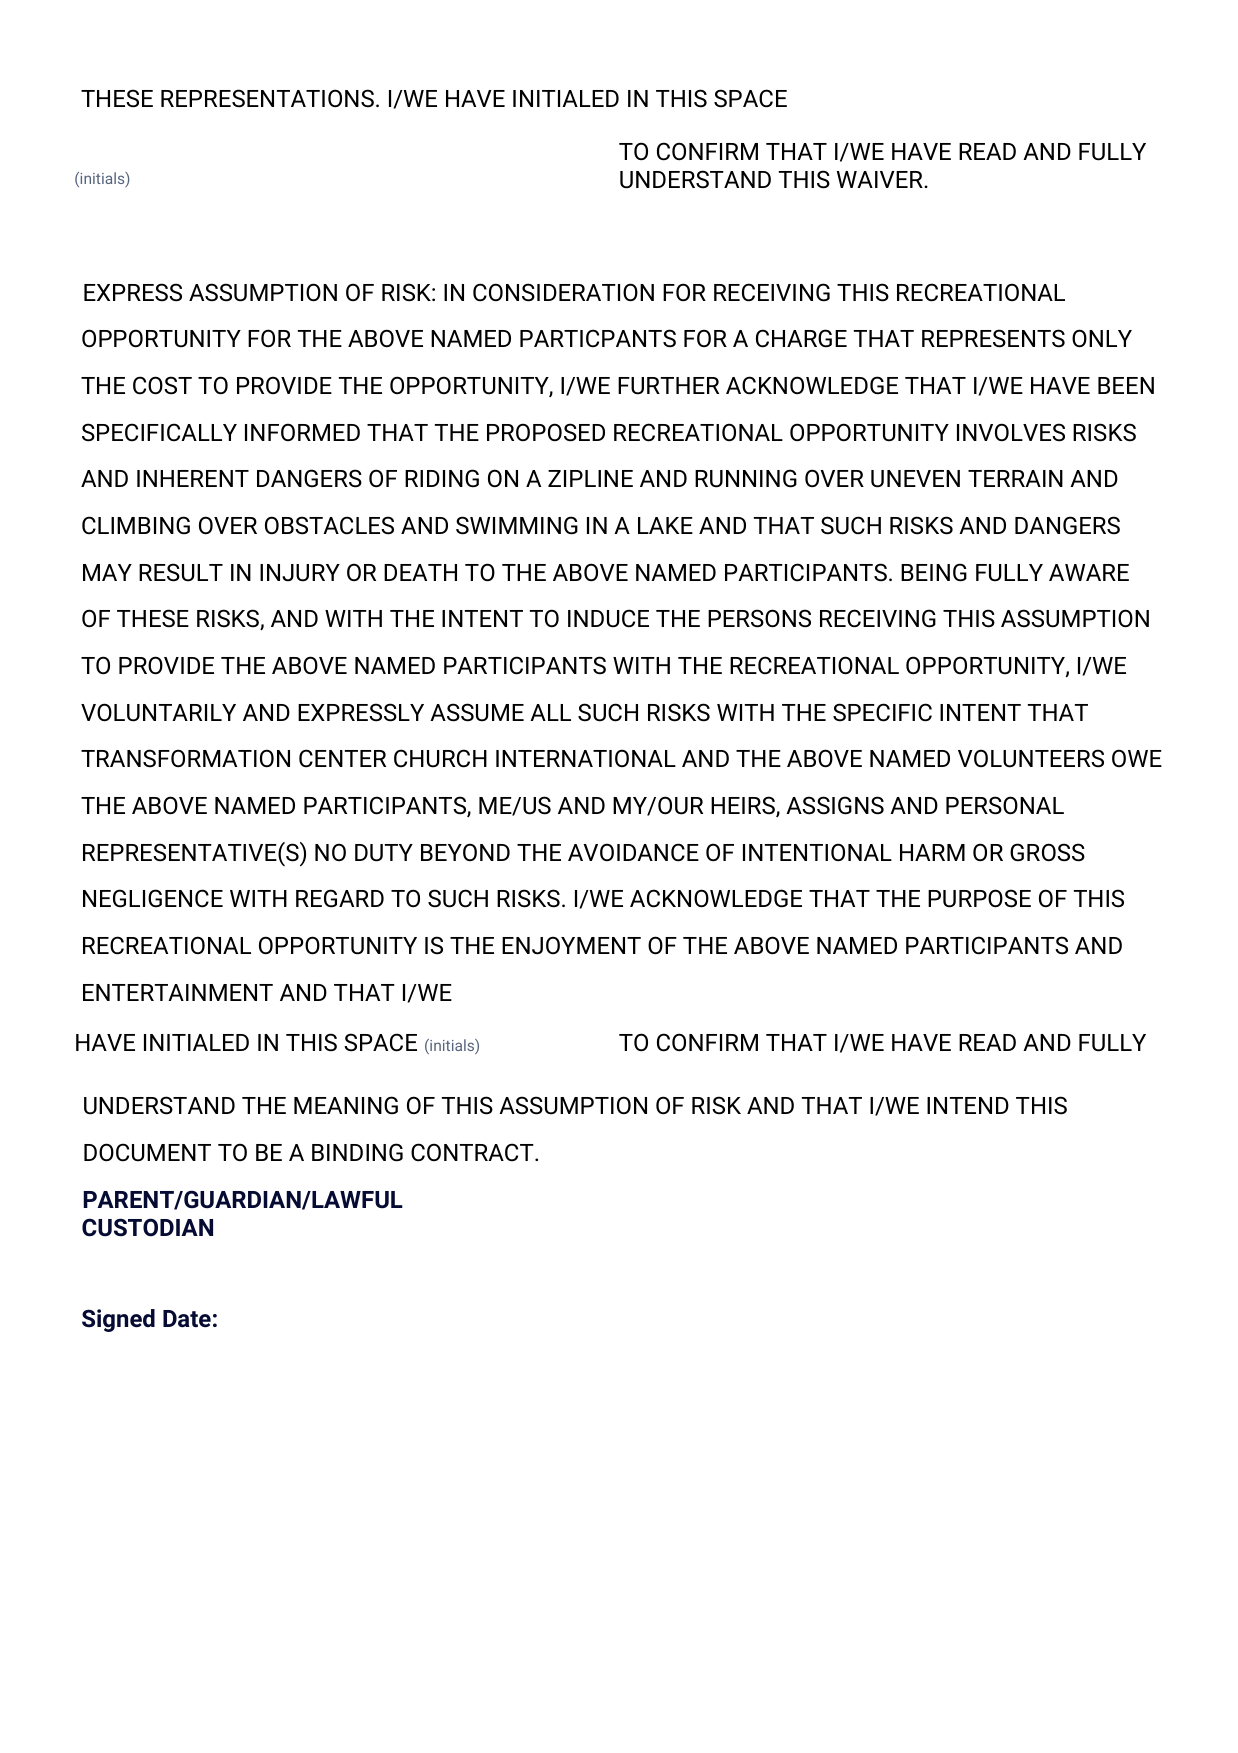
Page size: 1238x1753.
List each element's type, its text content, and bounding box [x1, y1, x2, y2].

text (initials) [74, 170, 619, 188]
text EXPRESS ASSUMPTION OF RISK: IN CONSIDERATION FOR RECEIVING THIS RECREATIONAL OPPORTUNITY FOR THE ABOVE NAMED PARTICPANTS FOR A CHARGE THAT REPRESENTS ONLY THE COST TO PROVIDE THE OPPORTUNITY, I/WE FURTHER ACKNOWLEDGE THAT I/WE HAVE BEEN SPECIFICALLY INFORMED THAT THE PROPOSED RECREATIONAL OPPORTUNITY INVOLVES RISKS AND INHERENT DANGERS OF RIDING ON A ZIPLINE AND RUNNING OVER UNEVEN TERRAIN AND CLIMBING OVER OBSTACLES AND SWIMMING IN A LAKE AND THAT SUCH RISKS AND DANGERS MAY RESULT IN INJURY OR DEATH TO THE ABOVE NAMED PARTICIPANTS. BEING FULLY AWARE OF THESE RISKS, AND WITH THE INTENT TO INDUCE THE PERSONS RECEIVING THIS ASSUMPTION TO PROVIDE THE ABOVE NAMED PARTICIPANTS WITH THE RECREATIONAL OPPORTUNITY, I/WE VOLUNTARILY AND EXPRESSLY ASSUME ALL SUCH RISKS WITH THE SPECIFIC INTENT THAT TRANSFORMATION CENTER CHURCH INTERNATIONAL AND THE ABOVE NAMED VOLUNTEERS OWE THE ABOVE NAMED PARTICIPANTS, ME/US AND MY/OUR HEIRS, ASSIGNS AND PERSONAL REPRESENTATIVE(S) NO DUTY BEYOND THE AVOIDANCE OF INTENTIONAL HARM OR GROSS NEGLIGENCE WITH REGARD TO SUCH RISKS. I/WE ACKNOWLEDGE THAT THE PURPOSE OF THIS RECREATIONAL OPPORTUNITY IS THE ENJOYMENT OF THE ABOVE NAMED PARTICIPANTS AND ENTERTAINMENT AND THAT I/WE [81, 279, 1165, 1007]
text HAVE INITIALED IN THIS SPACE (initials) [74, 1029, 619, 1058]
text PARENT/GUARDIAN/LAWFUL [82, 1186, 1163, 1214]
text TO CONFIRM THAT I/WE HAVE READ AND FULLY UNDERSTAND THIS WAIVER. [619, 138, 1163, 194]
text UNDERSTAND THE MEANING OF THIS ASSUMPTION OF RISK AND THAT I/WE INTEND THIS DOCUMENT TO BE A BINDING CONTRACT. [82, 1092, 1109, 1167]
text Signed Date: [81, 1305, 1163, 1333]
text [81, 85, 1156, 113]
text CUSTODIAN [81, 1214, 1163, 1242]
text TO CONFIRM THAT I/WE HAVE READ AND FULLY [619, 1029, 1163, 1058]
